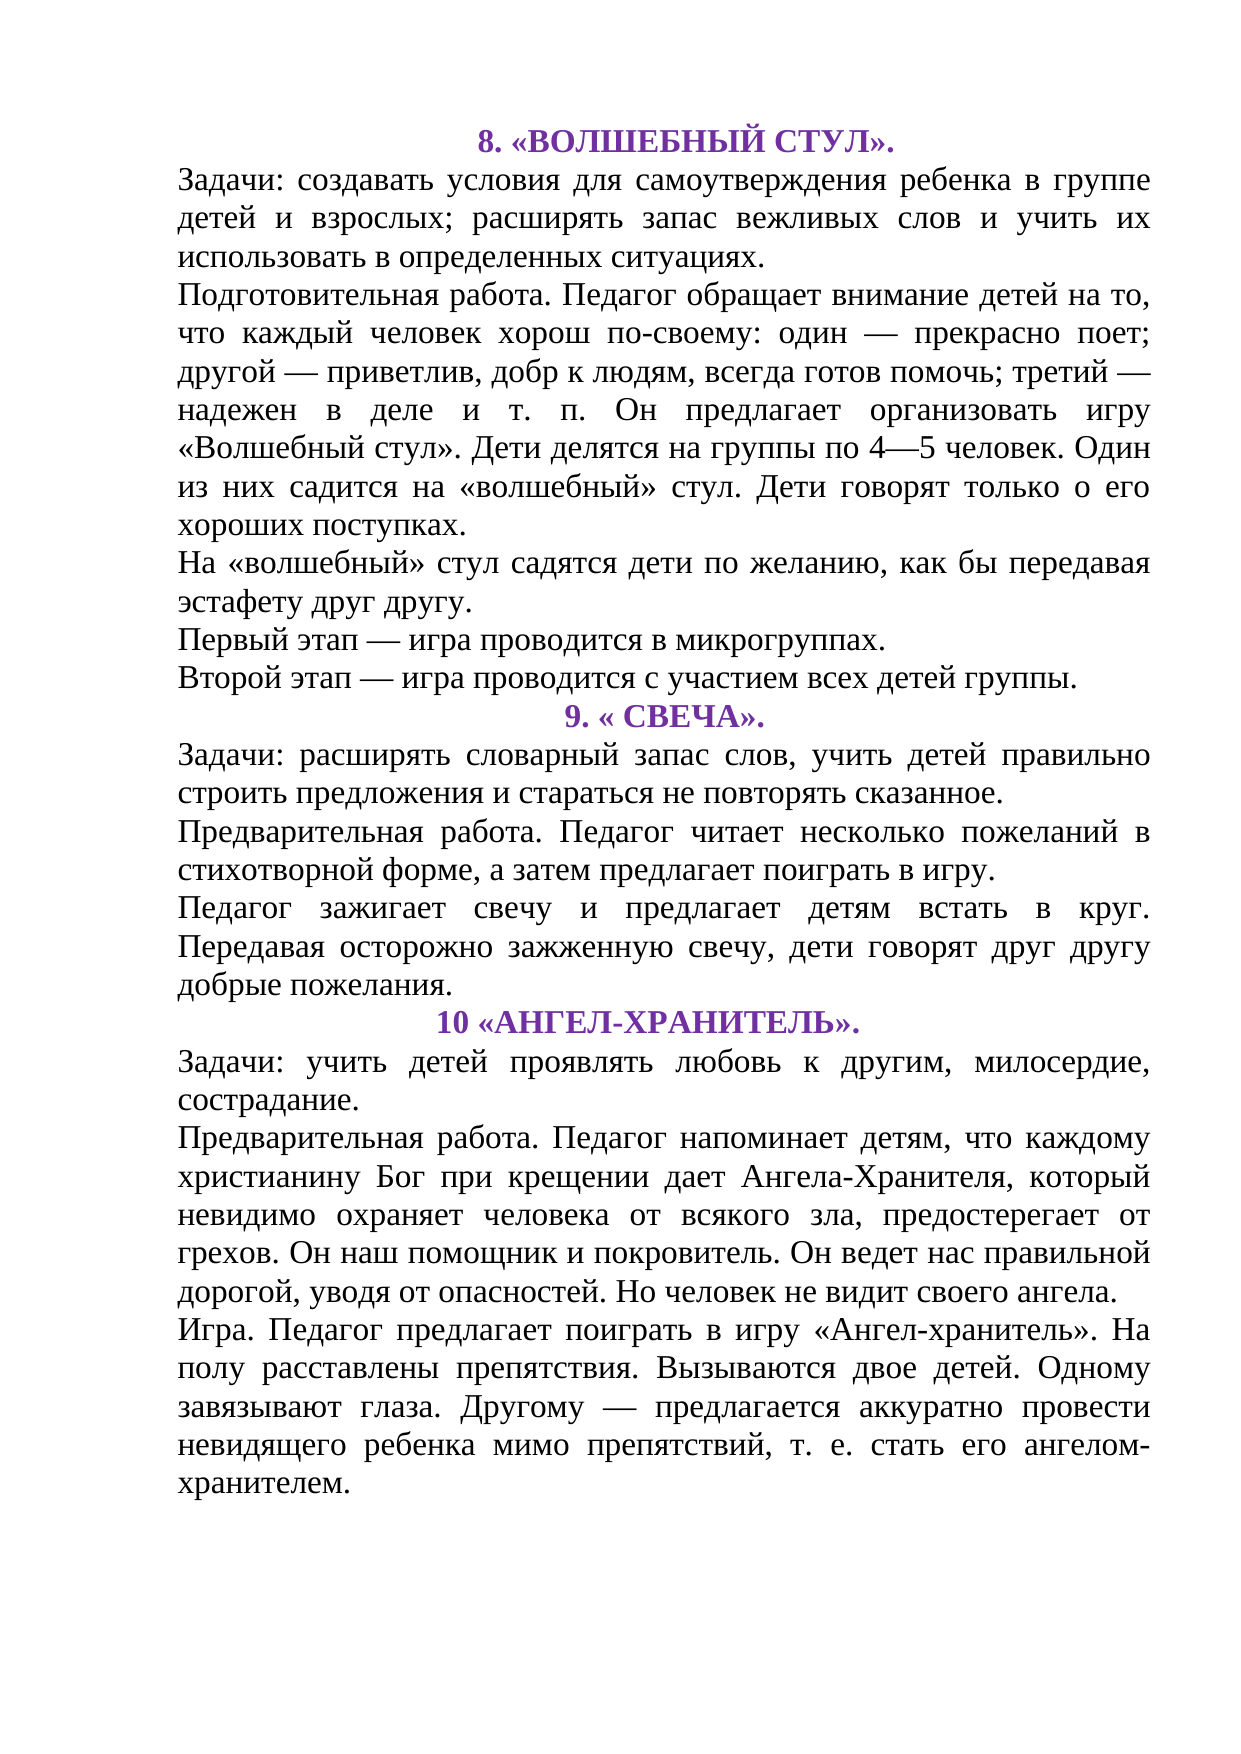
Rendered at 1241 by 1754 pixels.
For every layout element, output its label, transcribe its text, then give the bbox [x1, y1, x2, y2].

text Педагог зажигает свечу и предлагает детям встать в круг. Передавая осторожно зажженную свечу, дети говорят друг другу добрые пожелания. [177, 888, 1152, 1003]
text Предварительная работа. Педагог читает несколько пожеланий в стихотворной форме, а затем предлагает поиграть в игру. [177, 811, 1152, 888]
text Подготовительная работа. Педагог обращает внимание детей на то, что каждый человек хорош по-своему: один — прекрасно поет; другой — приветлив, добр к людям, всегда готов помочь; третий — надежен в деле и т. п. Он предлагает организовать игру «Волшебный стул». Дети делятся на группы по 4—5 человек. Один из них садится на «волшебный» стул. Дети говорят только о его хороших поступках. [177, 274, 1152, 543]
text 10 «АНГЕЛ-ХРАНИТЕЛЬ». [177, 1003, 1152, 1041]
text Задачи: создавать условия для самоутверждения ребенка в группе детей и взрослых; расширять запас вежливых слов и учить их использовать в определенных ситуациях. [177, 159, 1152, 274]
text Игра. Педагог предлагает поиграть в игру «Ангел-хранитель». На полу расставлены препятствия. Вызываются двое детей. Одному завязывают глаза. Другому — предлагается аккуратно провести невидящего ребенка мимо препятствий, т. е. стать его ангелом-хранителем. [177, 1309, 1152, 1501]
text Второй этап — игра проводится с участием всех детей группы. [177, 658, 1152, 696]
text Задачи: учить детей проявлять любовь к другим, милосердие, сострадание. [177, 1041, 1152, 1118]
text Задачи: расширять словарный запас слов, учить детей правильно строить предложения и стараться не повторять сказанное. [177, 734, 1152, 811]
text Предварительная работа. Педагог напоминает детям, что каждому христианину Бог при крещении дает Ангела-Хранителя, который невидимо охраняет человека от всякого зла, предостерегает от грехов. Он наш помощник и покровитель. Он ведет нас правильной дорогой, уводя от опасностей. Но человек не видит своего ангела. [177, 1118, 1152, 1309]
text 8. «ВОЛШЕБНЫЙ СТУЛ». [177, 121, 1152, 159]
text На «волшебный» стул садятся дети по желанию, как бы передавая эстафету друг другу. [177, 543, 1152, 619]
text 9. « СВЕЧА». [177, 696, 1152, 734]
text Первый этап — игра проводится в микрогруппах. [177, 619, 1152, 658]
